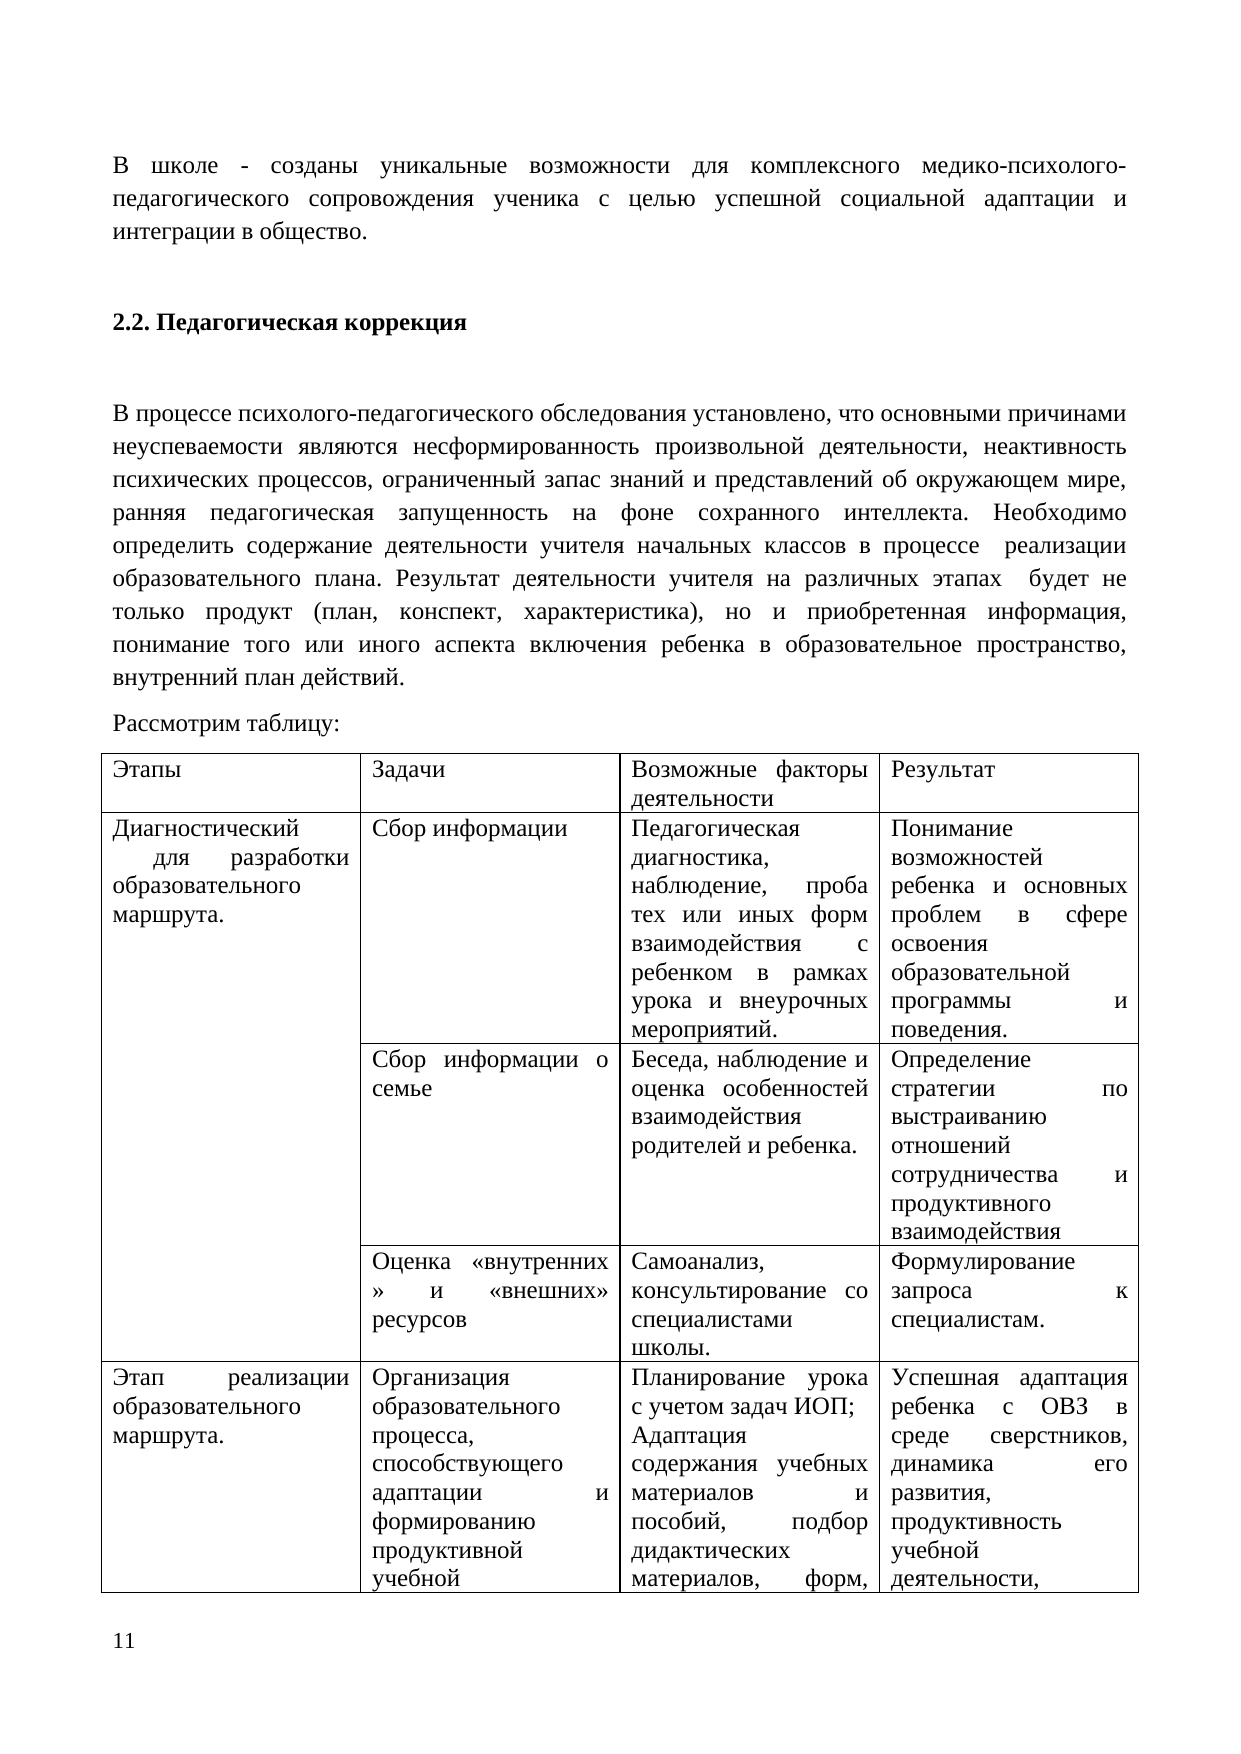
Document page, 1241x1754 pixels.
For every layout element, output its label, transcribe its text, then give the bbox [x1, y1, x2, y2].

table_cell Сбор информации [361, 813, 619, 1043]
table_cell Определение стратегии по выстраиванию отношений сотрудничества и продуктивного взаимодействия [880, 1044, 1138, 1245]
table_header Результат [880, 754, 1138, 812]
table_cell Сбор информации о семье [361, 1044, 619, 1245]
table_cell Педагогическая диагностика, наблюдение, проба тех или иных форм взаимодействия с ребенком в рамках урока и внеурочных мероприятий. [621, 813, 879, 1043]
table_cell Понимание возможностей ребенка и основных проблем в сфере освоения образовательной программы и поведения. [880, 813, 1138, 1043]
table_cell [102, 1362, 360, 1592]
text В процессе психолого-педагогического обследования установлено, что основными причинами неуспеваемости являются несформированность произвольной деятельности, неактивность психических процессов, ограниченный запас знаний и представлений об окружающем мире, ранняя педагогическая запущенность на фоне сохранного интеллекта. Необходимо определить содержание деятельности учителя начальных классов в процессе реализации образовательного плана. Результат деятельности учителя на различных этапах будет не только продукт (план, конспект, характеристика), но и приобретенная информация, понимание того или иного аспекта включения ребенка в образовательное пространство, внутренний план действий. [112, 398, 1128, 691]
table_cell Самоанализ, консультирование со специалистами школы. [621, 1246, 879, 1361]
table_cell Беседа, наблюдение и оценка особенностей взаимодействия родителей и ребенка. [621, 1044, 879, 1245]
table_cell Формулирование запроса к специалистам. [880, 1246, 1138, 1361]
text В школе - созданы уникальные возможности для комплексного медико-психолого-педагогического сопровождения ученика с целью успешной социальной адаптации и интеграции в общество. [112, 150, 1128, 245]
text 2.2. Педагогическая коррекция [112, 307, 1128, 336]
table_header Задачи [361, 754, 619, 812]
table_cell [621, 1362, 879, 1592]
table_cell Оценка «внутренних » и «внешних» ресурсов [361, 1246, 619, 1361]
text Рассмотрим таблицу: [112, 708, 1128, 737]
table_header Этапы [102, 754, 360, 812]
table_cell Диагностический для разработки образовательного маршрута. [102, 813, 360, 1361]
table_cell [880, 1362, 1138, 1592]
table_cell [361, 1362, 619, 1592]
table_header Возможные факторы деятельности [621, 754, 879, 812]
